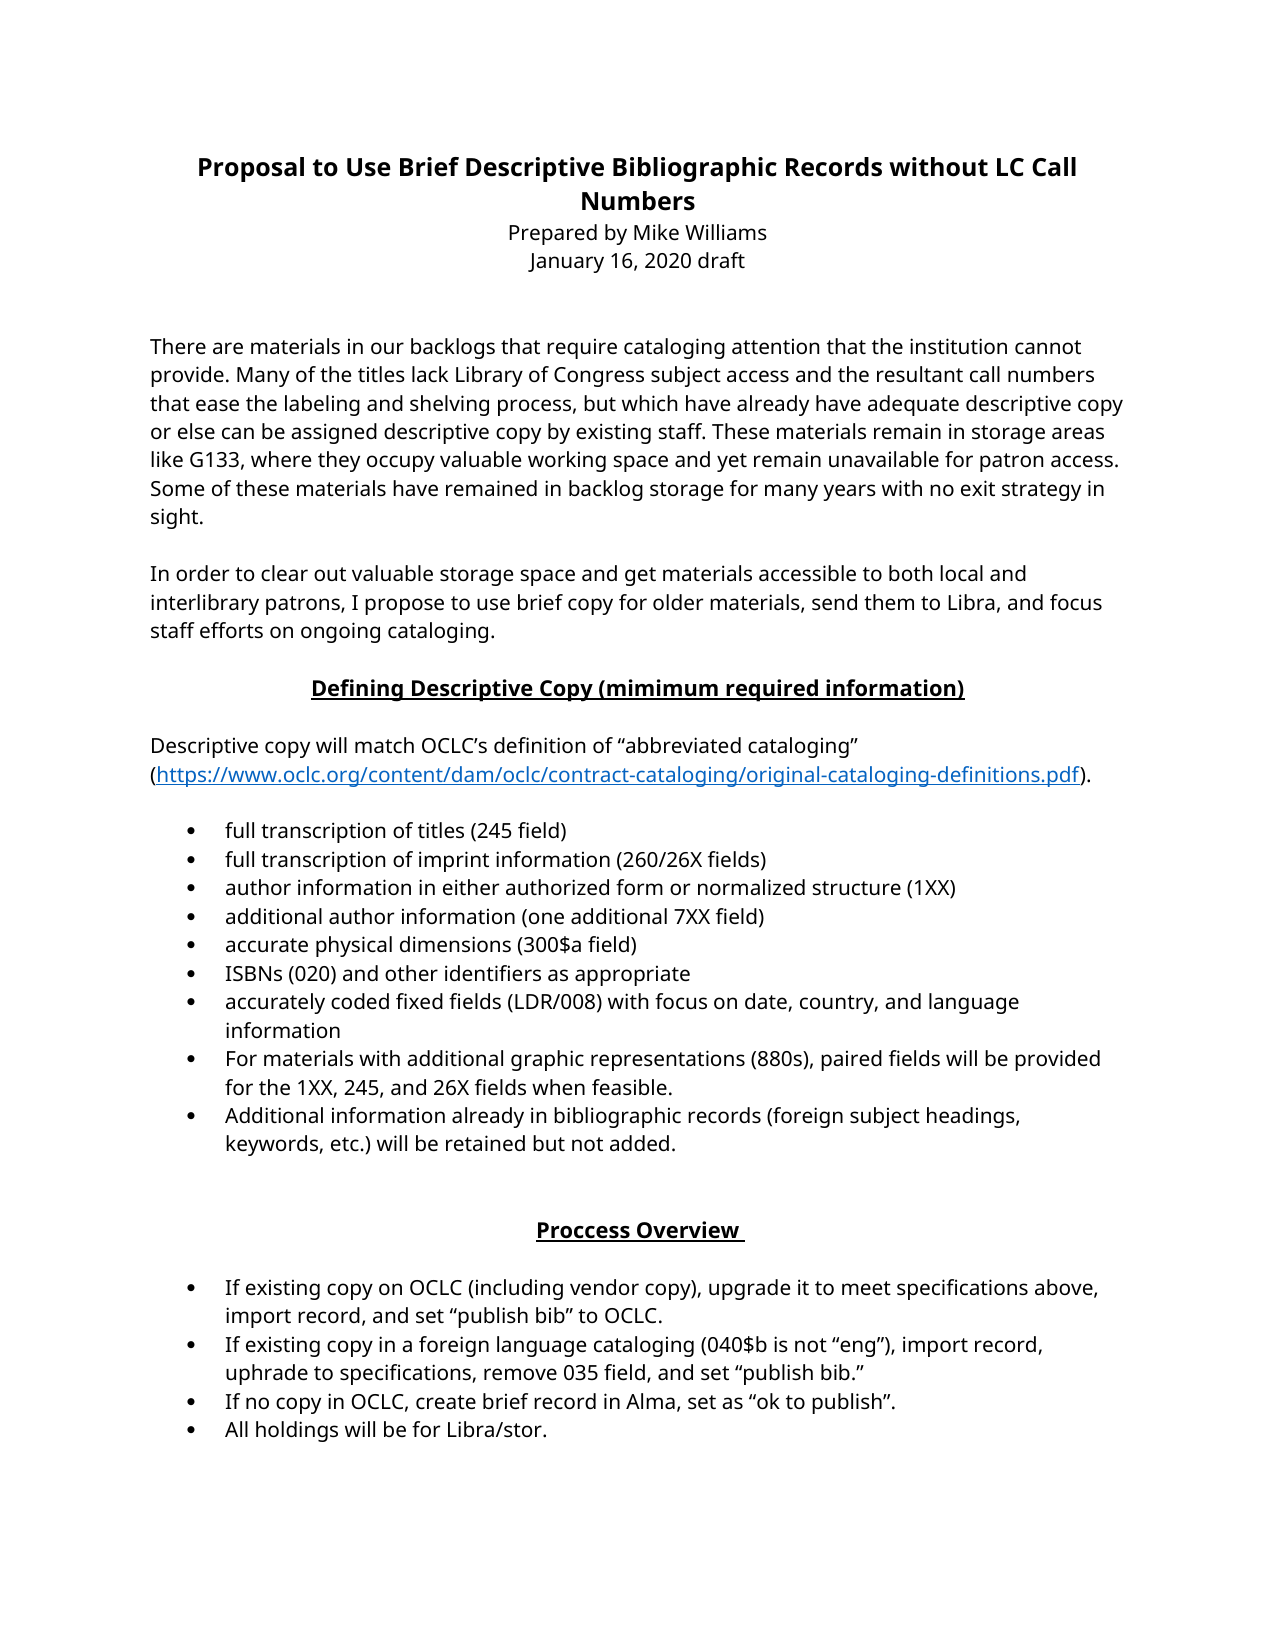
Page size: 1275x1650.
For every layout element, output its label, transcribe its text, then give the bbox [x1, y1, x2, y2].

list For materials with additional graphic representations (880s), paired fields will be provided for the 1XX, 245, and 26X fields when feasible. [187, 1044, 1125, 1101]
list accurate physical dimensions (300$a field) [187, 930, 1125, 959]
text In order to clear out valuable storage space and get materials accessible to both local and interlibrary patrons, I propose to use brief copy for older materials, send them to Libra, and focus staff efforts on ongoing cataloging. [150, 559, 1125, 645]
list Additional information already in bibliographic records (foreign subject headings, keywords, etc.) will be retained but not added. [187, 1101, 1125, 1158]
list full transcription of titles (245 field) [187, 817, 1125, 845]
text Proccess Overview [150, 1215, 1125, 1244]
text Defining Descriptive Copy (mimimum required information) [150, 673, 1125, 703]
text Proposal to Use Brief Descriptive Bibliographic Records without LC Call Numbers [150, 150, 1125, 218]
list accurately coded fixed fields (LDR/008) with focus on date, country, and language information [187, 987, 1125, 1044]
list additional author information (one additional 7XX field) [187, 902, 1125, 930]
text There are materials in our backlogs that require cataloging attention that the institution cannot provide. Many of the titles lack Library of Congress subject access and the resultant call numbers that ease the labeling and shelving process, but which have already have adequate descriptive copy or else can be assigned descriptive copy by existing staff. These materials remain in storage areas like G133, where they occupy valuable working space and yet remain unavailable for patron access. Some of these materials have remained in backlog storage for many years with no exit strategy in sight. [150, 332, 1125, 531]
text Descriptive copy will match OCLC’s definition of “abbreviated cataloging” (https://www.oclc.org/content/dam/oclc/contract-cataloging/original-cataloging-definitions.pdf). [150, 731, 1125, 788]
list If no copy in OCLC, create brief record in Alma, set as “ok to publish”. [187, 1387, 1125, 1415]
list All holdings will be for Libra/stor. [187, 1415, 1125, 1444]
list If existing copy in a foreign language cataloging (040$b is not “eng”), import record, uphrade to specifications, remove 035 field, and set “publish bib.” [187, 1330, 1125, 1387]
list full transcription of imprint information (260/26X fields) [187, 845, 1125, 873]
text Prepared by Mike Williams January 16, 2020 draft [150, 218, 1125, 275]
list If existing copy on OCLC (including vendor copy), upgrade it to meet specifications above, import record, and set “publish bib” to OCLC. [187, 1273, 1125, 1330]
list ISBNs (020) and other identifiers as appropriate [187, 959, 1125, 987]
list author information in either authorized form or normalized structure (1XX) [187, 873, 1125, 902]
